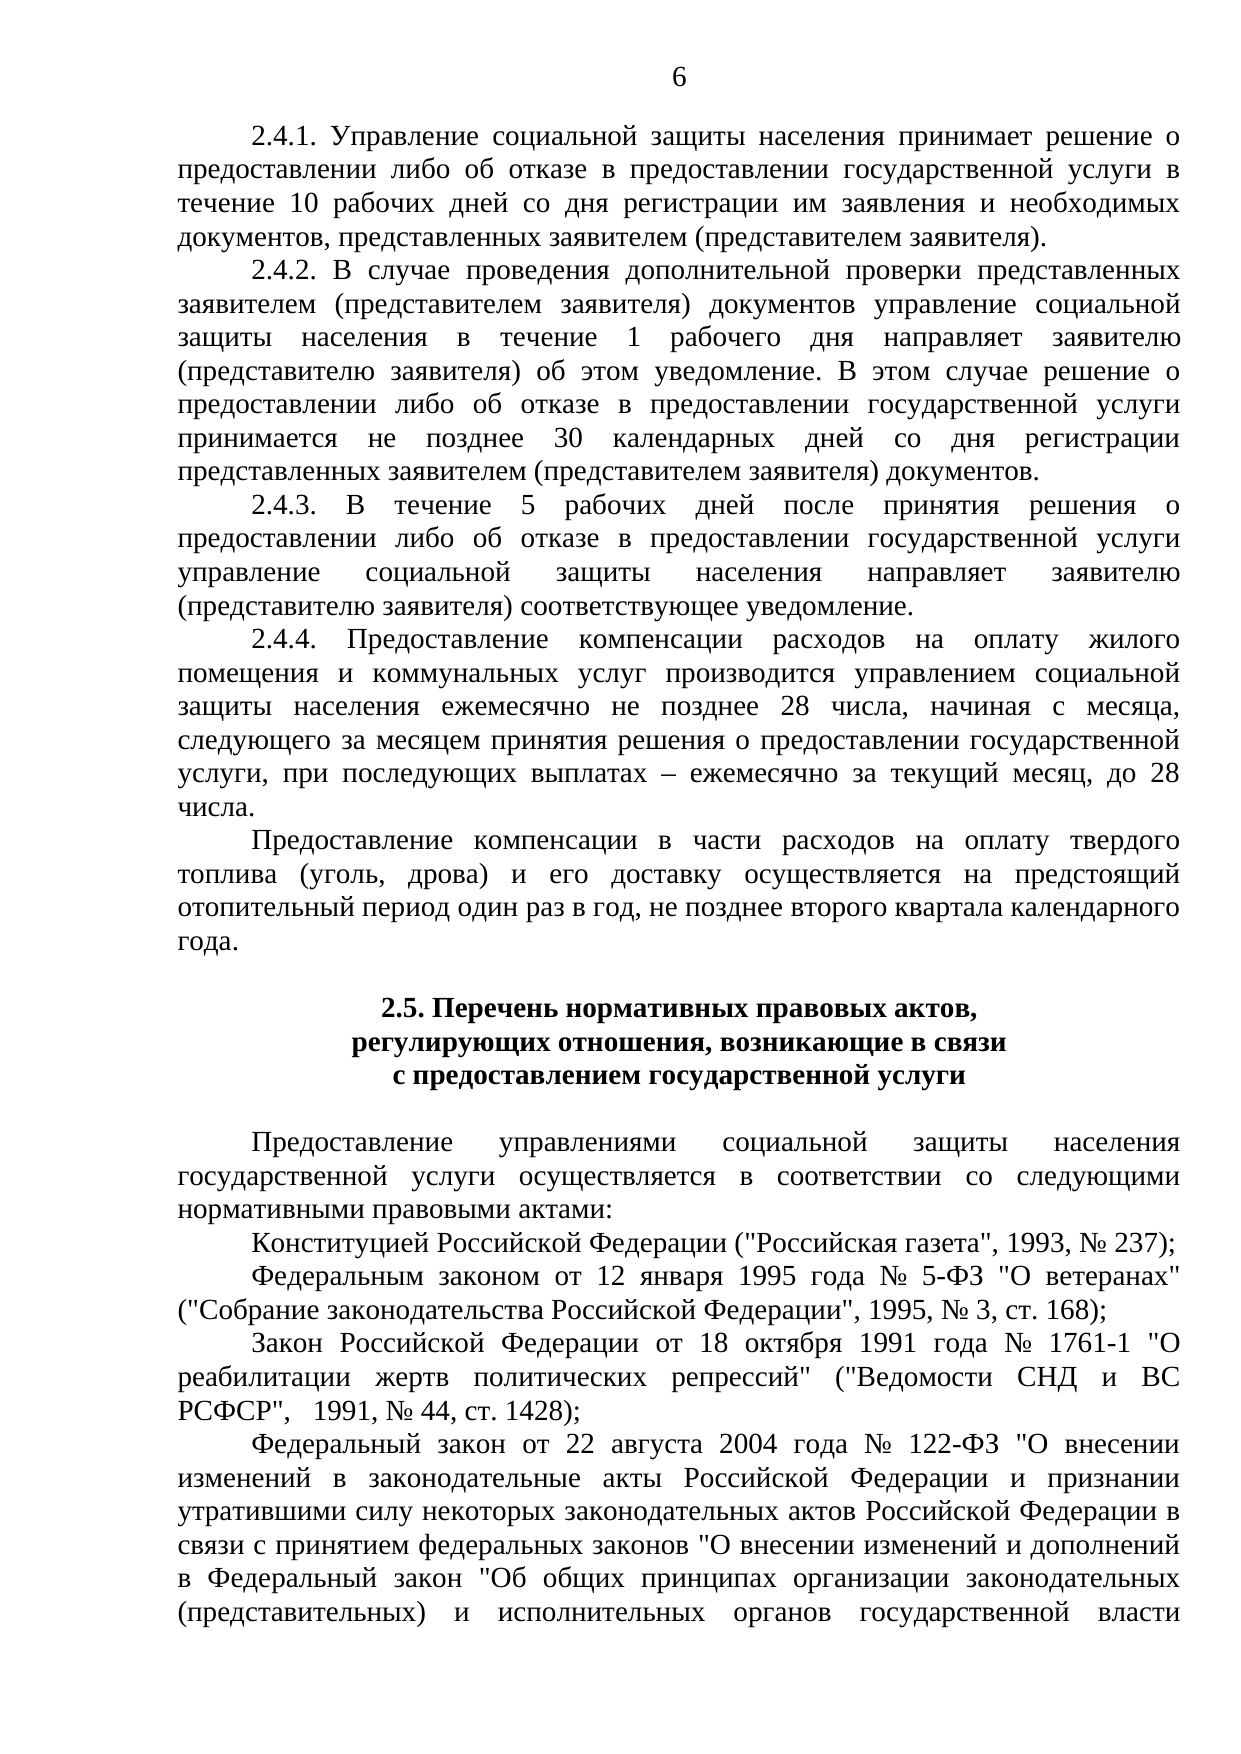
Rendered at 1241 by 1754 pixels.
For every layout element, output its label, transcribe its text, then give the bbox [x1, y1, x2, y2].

text Предоставление управлениями социальной защиты населения государственной услуги осуществляется в соответствии со следующими нормативными правовыми актами: [177, 1124, 1181, 1225]
text Закон Российской Федерации от 18 октября 1991 года № 1761-1 "О реабилитации жертв политических репрессий" ("Ведомости СНД и ВС РСФСР", 1991, № 44, ст. 1428); [177, 1326, 1181, 1426]
text 2.4.2. В случае проведения дополнительной проверки представленных заявителем (представителем заявителя) документов управление социальной защиты населения в течение 1 рабочего дня направляет заявителю (представителю заявителя) об этом уведомление. В этом случае решение о предоставлении либо об отказе в предоставлении государственной услуги принимается не позднее 30 календарных дней со дня регистрации представленных заявителем (представителем заявителя) документов. [177, 252, 1181, 487]
text Предоставление компенсации в части расходов на оплату твердого топлива (уголь, дрова) и его доставку осуществляется на предстоящий отопительный период один раз в год, не позднее второго квартала календарного года. [177, 822, 1181, 957]
text Конституцией Российской Федерации ("Российская газета", 1993, № 237); [177, 1225, 1181, 1258]
text регулирующих отношения, возникающие в связи [177, 1024, 1181, 1057]
text Федеральным законом от 12 января 1995 года № 5-ФЗ "О ветеранах" ("Собрание законодательства Российской Федерации", 1995, № 3, ст. 168); [177, 1258, 1181, 1326]
text 2.4.4. Предоставление компенсации расходов на оплату жилого помещения и коммунальных услуг производится управлением социальной защиты населения ежемесячно не позднее 28 числа, начиная с месяца, следующего за месяцем принятия решения о предоставлении государственной услуги, при последующих выплатах – ежемесячно за текущий месяц, до 28 числа. [177, 621, 1181, 822]
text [177, 1426, 1181, 1627]
text 2.4.1. Управление социальной защиты населения принимает решение о предоставлении либо об отказе в предоставлении государственной услуги в течение 10 рабочих дней со дня регистрации им заявления и необходимых документов, представленных заявителем (представителем заявителя). [177, 118, 1181, 252]
text 2.4.3. В течение 5 рабочих дней после принятия решения о предоставлении либо об отказе в предоставлении государственной услуги управление социальной защиты населения направляет заявителю (представителю заявителя) соответствующее уведомление. [177, 487, 1181, 621]
text с предоставлением государственной услуги [177, 1057, 1181, 1091]
text 2.5. Перечень нормативных правовых актов, [177, 990, 1181, 1024]
